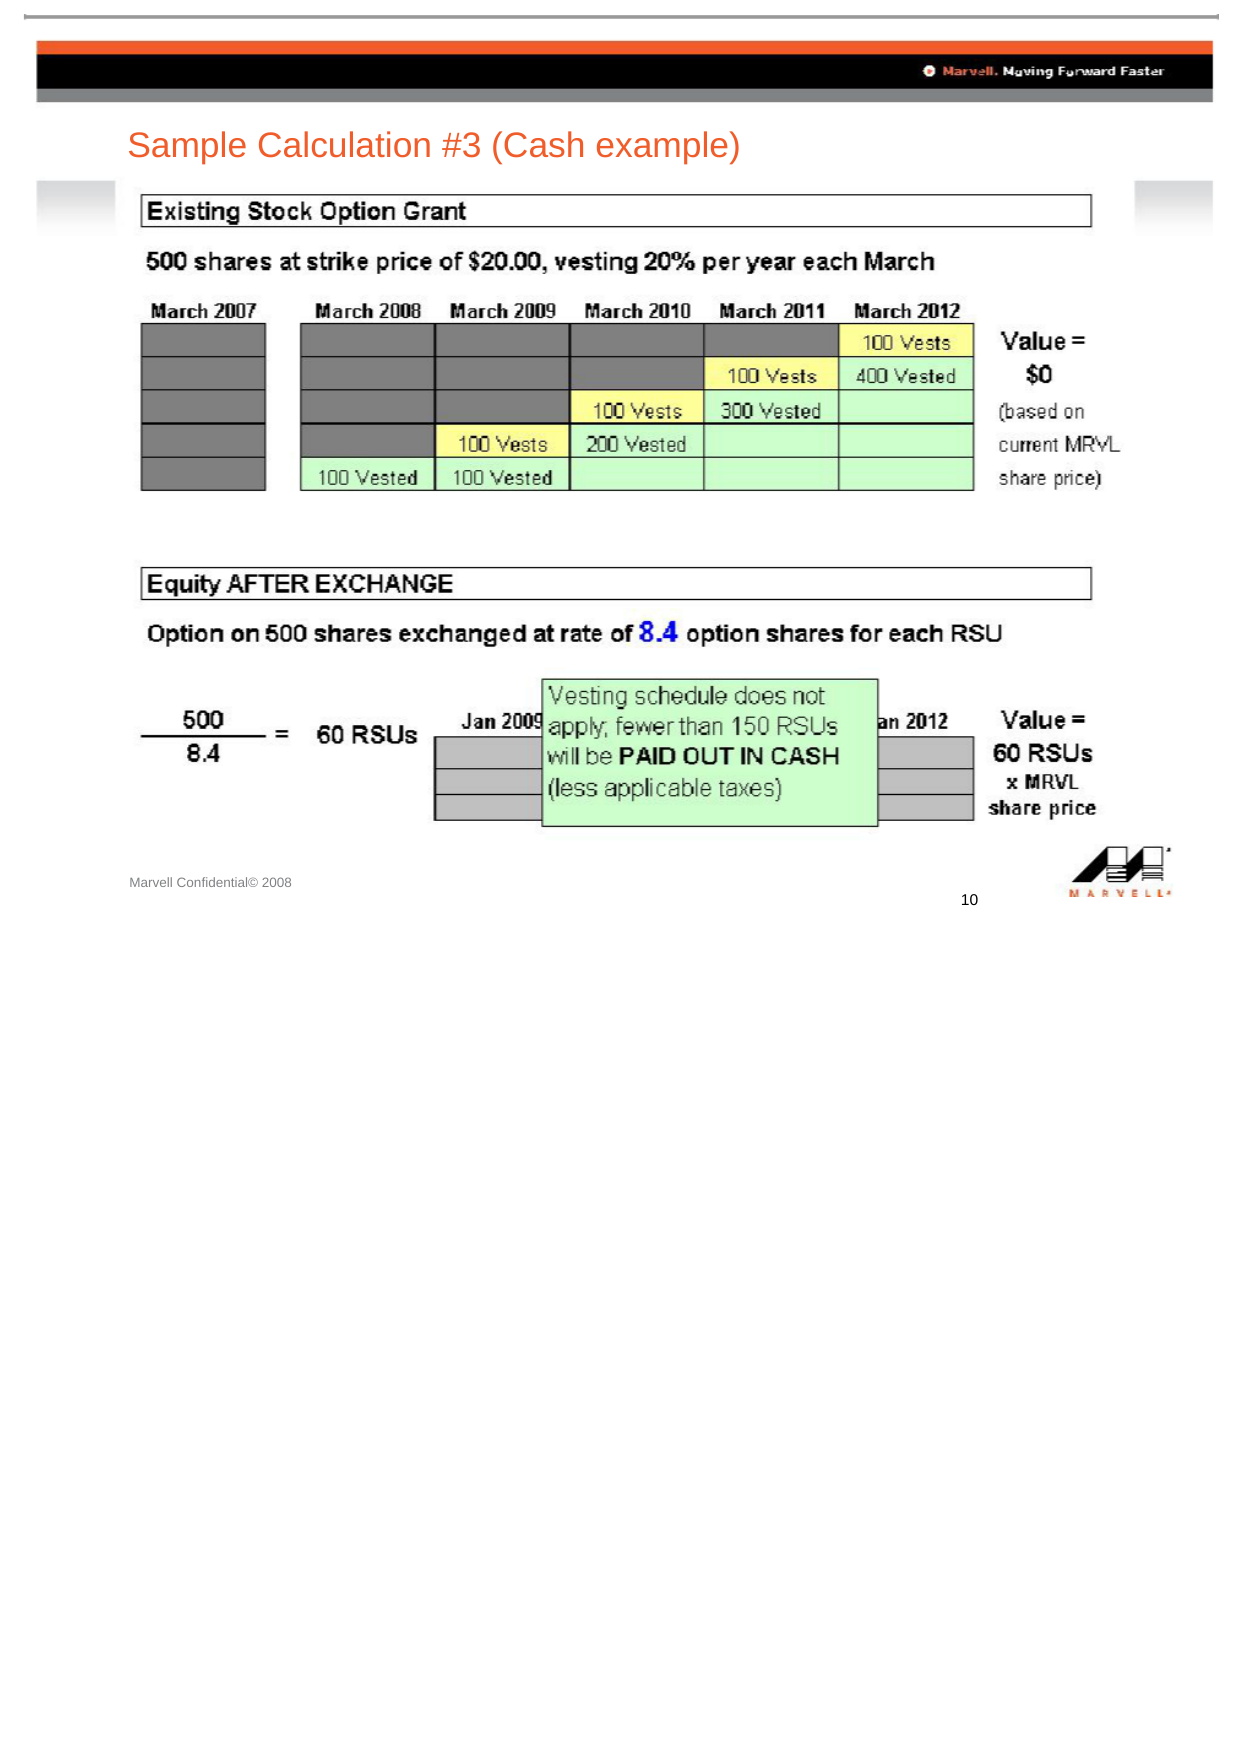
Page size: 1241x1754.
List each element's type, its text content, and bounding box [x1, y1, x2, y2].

text Marvell Confidential© 2008 [129, 875, 1090, 891]
text 10 [127, 891, 978, 908]
picture [23, 14, 1219, 897]
text Sample Calculation #3 (Cash example) [127, 124, 1090, 165]
